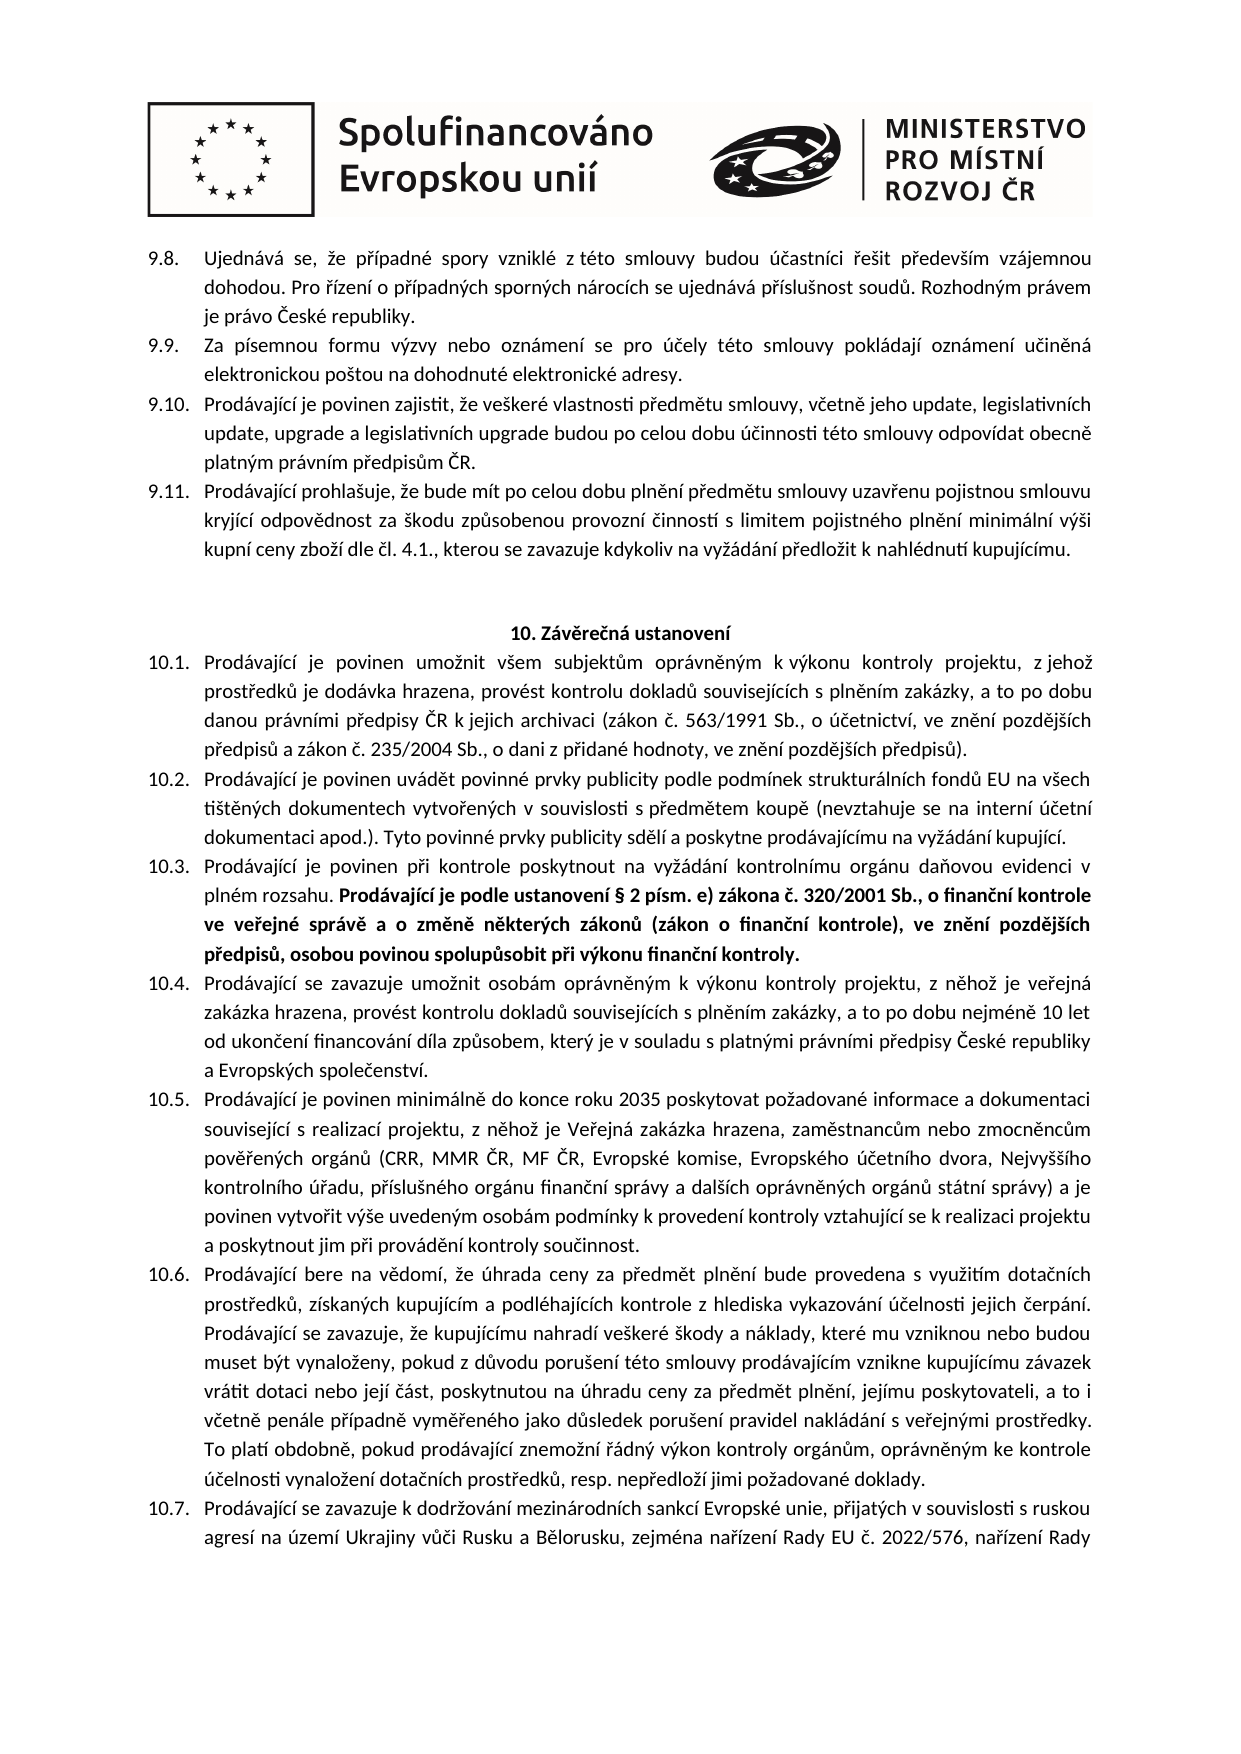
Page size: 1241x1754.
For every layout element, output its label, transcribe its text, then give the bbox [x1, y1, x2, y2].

list Prodávající je povinen minimálně do konce roku 2035 poskytovat požadované informace a dokumentaci související s realizací projektu, z něhož je Veřejná zakázka hrazena, zaměstnancům nebo zmocněncům pověřených orgánů (CRR, MMR ČR, MF ČR, Evropské komise, Evropského účetního dvora, Nejvyššího kontrolního úřadu, příslušného orgánu finanční správy a dalších oprávněných orgánů státní správy) a je povinen vytvořit výše uvedeným osobám podmínky k provedení kontroly vztahující se k realizaci projektu a poskytnout jim při provádění kontroly součinnost. [148, 1083, 1093, 1258]
list Prodávající je povinen zajistit, že veškeré vlastnosti předmětu smlouvy, včetně jeho update, legislativních update, upgrade a legislativních upgrade budou po celou dobu účinnosti této smlouvy odpovídat obecně platným právním předpisům ČR. [148, 387, 1093, 474]
list Prodávající je povinen při kontrole poskytnout na vyžádání kontrolnímu orgánu daňovou evidenci v plném rozsahu. Prodávající je podle ustanovení § 2 písm. e) zákona č. 320/2001 Sb., o finanční kontrole ve veřejné správě a o změně některých zákonů (zákon o finanční kontrole), ve znění pozdějších předpisů, osobou povinou spolupůsobit při výkonu finanční kontroly. [148, 849, 1093, 966]
picture [147, 102, 1093, 217]
list Ujednává se, že případné spory vzniklé z této smlouvy budou účastníci řešit především vzájemnou dohodou. Pro řízení o případných sporných nárocích se ujednává příslušnost soudů. Rozhodným právem je právo České republiky. [148, 241, 1093, 329]
list Prodávající prohlašuje, že bude mít po celou dobu plnění předmětu smlouvy uzavřenu pojistnou smlouvu kryjící odpovědnost za škodu způsobenou provozní činností s limitem pojistného plnění minimální výši kupní ceny zboží dle čl. 4.1., kterou se zavazuje kdykoliv na vyžádání předložit k nahlédnutí kupujícímu. [148, 474, 1093, 562]
list Prodávající se zavazuje umožnit osobám oprávněným k výkonu kontroly projektu, z něhož je veřejná zakázka hrazena, provést kontrolu dokladů souvisejících s plněním zakázky, a to po dobu nejméně 10 let od ukončení financování díla způsobem, který je v souladu s platnými právními předpisy České republiky a Evropských společenství. [148, 966, 1093, 1083]
subtitle 10. Závěrečná ustanovení [148, 616, 1093, 645]
list Za písemnou formu výzvy nebo oznámení se pro účely této smlouvy pokládají oznámení učiněná elektronickou poštou na dohodnuté elektronické adresy. [148, 329, 1093, 387]
list Prodávající je povinen uvádět povinné prvky publicity podle podmínek strukturálních fondů EU na všech tištěných dokumentech vytvořených v souvislosti s předmětem koupě (nevztahuje se na interní účetní dokumentaci apod.). Tyto povinné prvky publicity sdělí a poskytne prodávajícímu na vyžádání kupující. [148, 762, 1093, 849]
list Prodávající bere na vědomí, že úhrada ceny za předmět plnění bude provedena s využitím dotačních prostředků, získaných kupujícím a podléhajících kontrole z hlediska vykazování účelnosti jejich čerpání. Prodávající se zavazuje, že kupujícímu nahradí veškeré škody a náklady, které mu vzniknou nebo budou muset být vynaloženy, pokud z důvodu porušení této smlouvy prodávajícím vznikne kupujícímu závazek vrátit dotaci nebo její část, poskytnutou na úhradu ceny za předmět plnění, jejímu poskytovateli, a to i včetně penále případně vyměřeného jako důsledek porušení pravidel nakládání s veřejnými prostředky. To platí obdobně, pokud prodávající znemožní řádný výkon kontroly orgánům, oprávněným ke kontrole účelnosti vynaložení dotačních prostředků, resp. nepředloží jimi požadované doklady. [148, 1258, 1093, 1491]
list Prodávající je povinen umožnit všem subjektům oprávněným k výkonu kontroly projektu, z jehož prostředků je dodávka hrazena, provést kontrolu dokladů souvisejících s plněním zakázky, a to po dobu danou právními předpisy ČR k jejich archivaci (zákon č. 563/1991 Sb., o účetnictví, ve znění pozdějších předpisů a zákon č. 235/2004 Sb., o dani z přidané hodnoty, ve znění pozdějších předpisů). [148, 645, 1093, 762]
